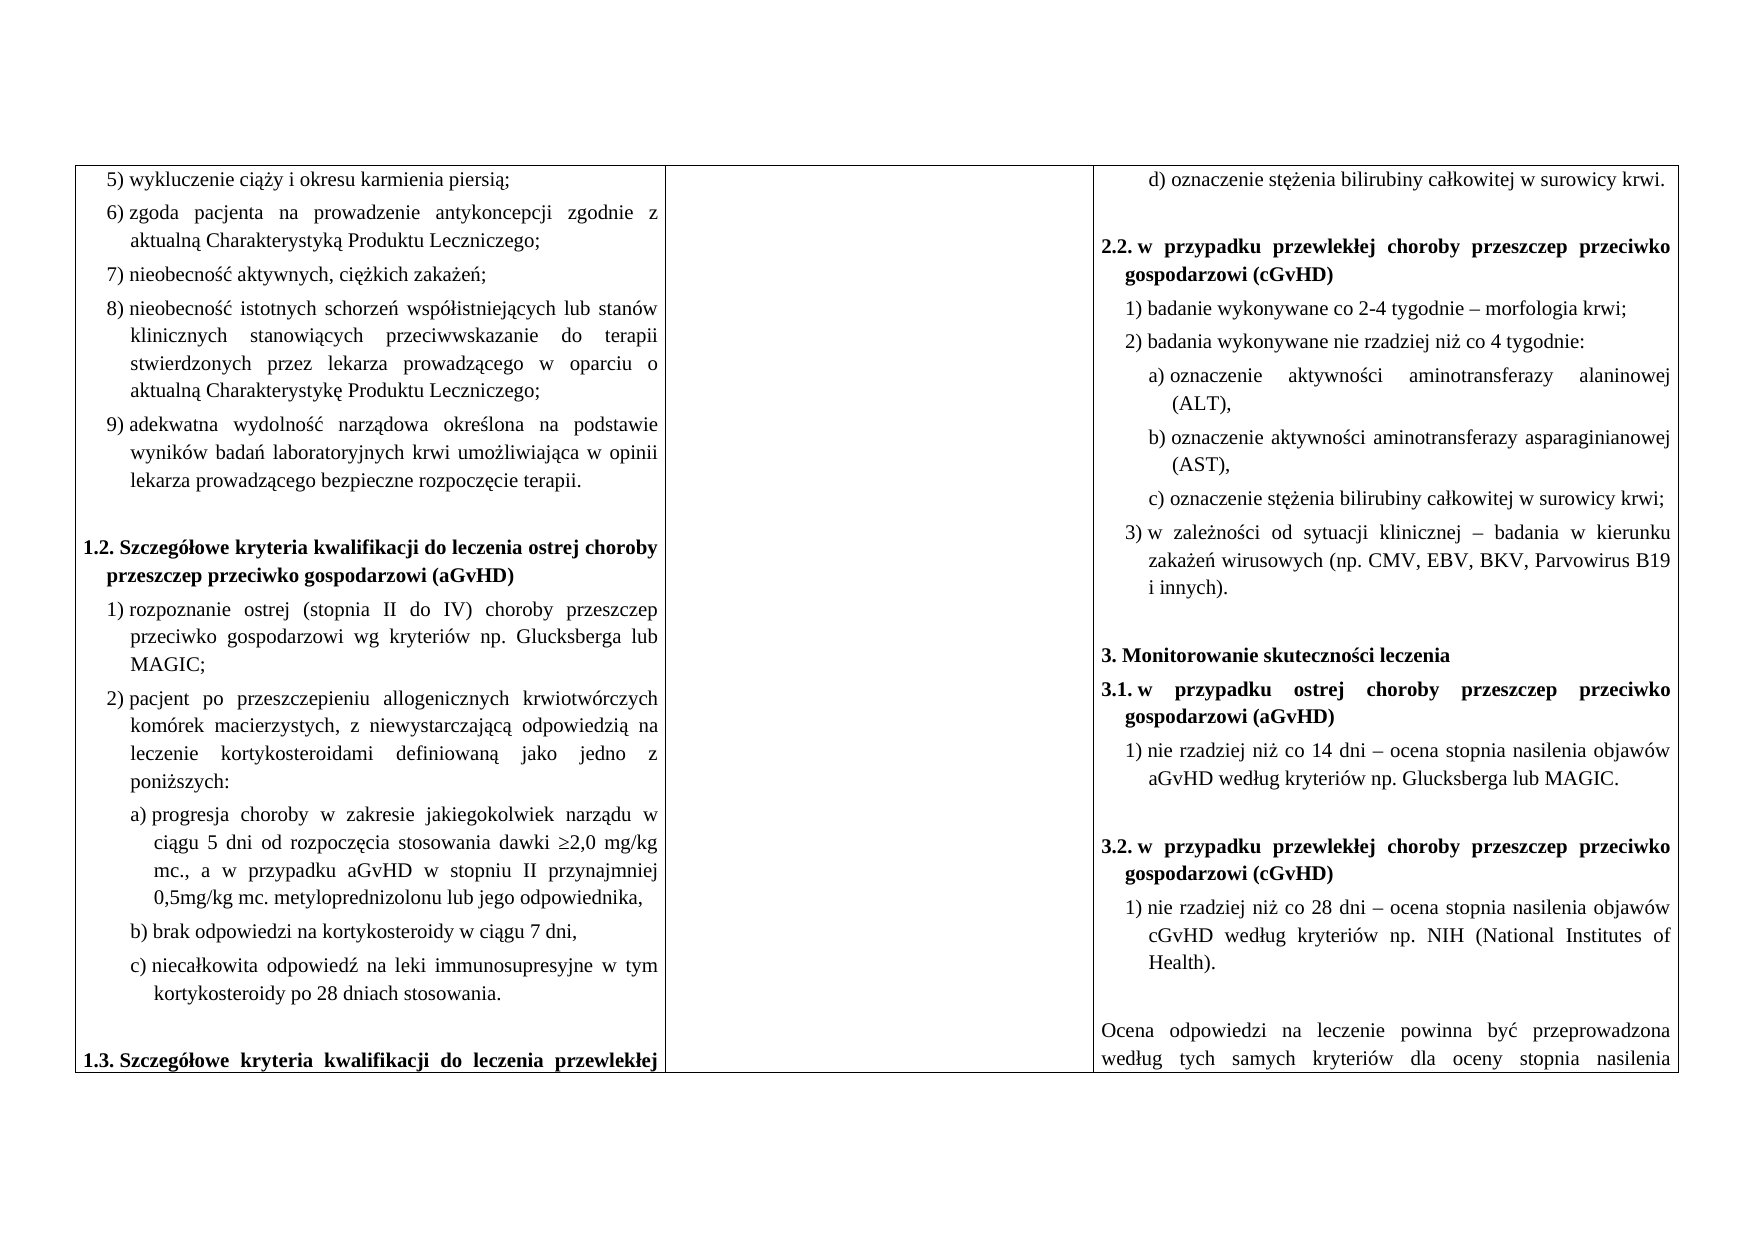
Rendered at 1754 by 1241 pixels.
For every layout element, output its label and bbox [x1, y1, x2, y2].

table_cell [1094, 166, 1678, 1072]
table_cell [76, 166, 665, 1072]
table_cell [666, 166, 1093, 1072]
